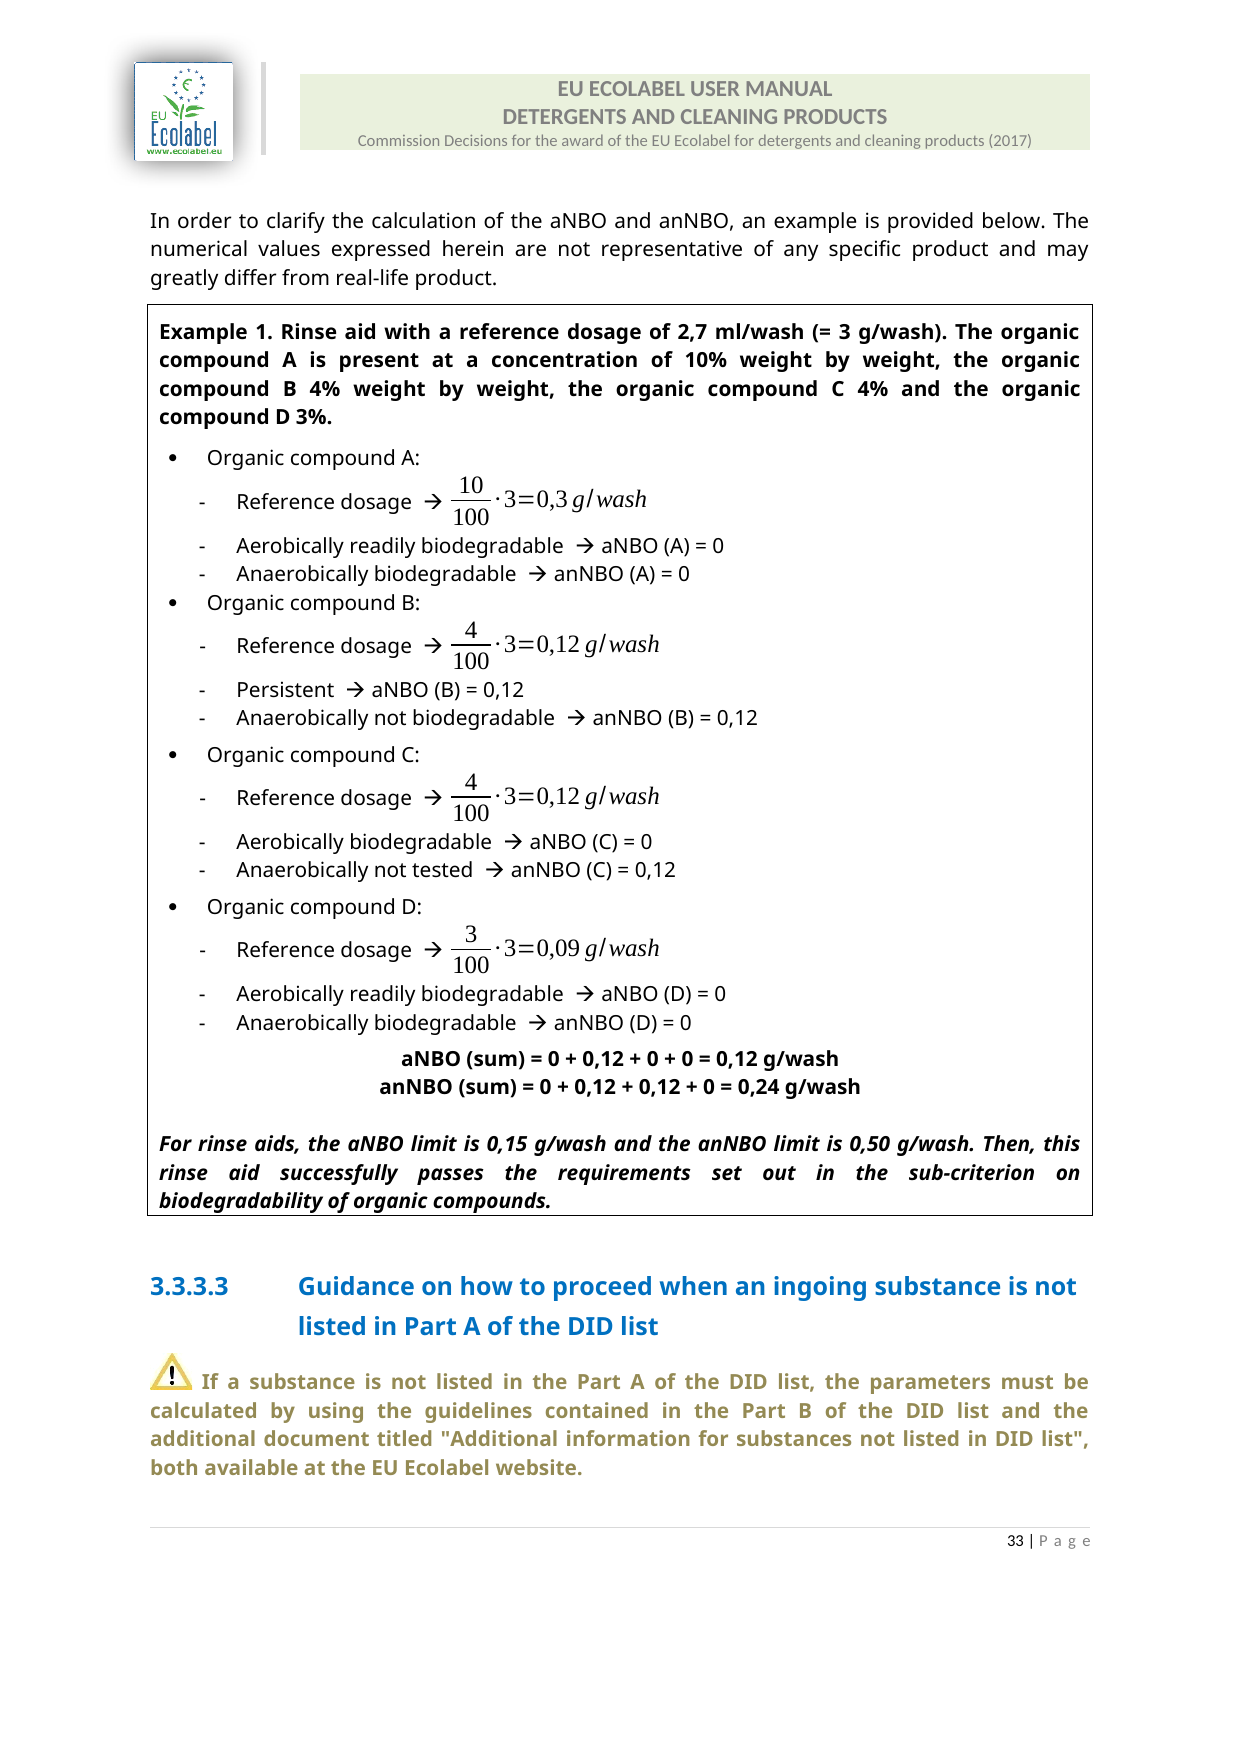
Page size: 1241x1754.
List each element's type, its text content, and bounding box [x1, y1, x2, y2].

text If a substance is not listed in the Part A of the DID list, the parameters must be calculated by using the guidelines contained in the Part B of the DID list and the additional document titled "Additional information for substances not listed in DID list", both available at the EU Ecolabel website. [150, 1354, 1090, 1481]
table_cell aNBO (sum) = 0 + 0,12 + 0 + 0 = 0,12 g/wash anNBO (sum) = 0 + 0,12 + 0,12 + 0 = 0,24 g/wash For rinse aids, the aNBO limit is 0,15 g/wash and the anNBO limit is 0,50 g/wash. Then, this rinse aid successfully passes the requirements set out in the sub-criterion on biodegradability of organic compounds. [148, 1044, 1092, 1214]
subtitle Guidance on how to proceed when an ingoing substance is not listed in Part A of the DID list [150, 1269, 1090, 1342]
picture [150, 1353, 193, 1390]
table_cell Organic compound C: Reference dosage Aerobically biodegradable aNBO (C) = 0 Anaerobically not tested anNBO (C) = 0,12 [148, 740, 1092, 892]
text In order to clarify the calculation of the aNBO and anNBO, an example is provided below. The numerical values expressed herein are not representative of any specific product and may greatly differ from real-life product. [150, 206, 1090, 291]
table_cell Organic compound D: Reference dosage Aerobically readily biodegradable aNBO (D) = 0 Anaerobically biodegradable anNBO (D) = 0 [148, 892, 1092, 1044]
table_cell Organic compound A: Reference dosage Aerobically readily biodegradable aNBO (A) = 0 Anaerobically biodegradable anNBO (A) = 0 [148, 444, 1092, 588]
picture [134, 62, 233, 161]
table_cell Organic compound B: Reference dosage Persistent aNBO (B) = 0,12 Anaerobically not biodegradable anNBO (B) = 0,12 [148, 588, 1092, 740]
table_header Example 1. Rinse aid with a reference dosage of 2,7 ml/wash (= 3 g/wash). The organic compound A is present at a concentration of 10% weight by weight, the organic compound B 4% weight by weight, the organic compound C 4% and the organic compound D 3%. [148, 305, 1092, 443]
